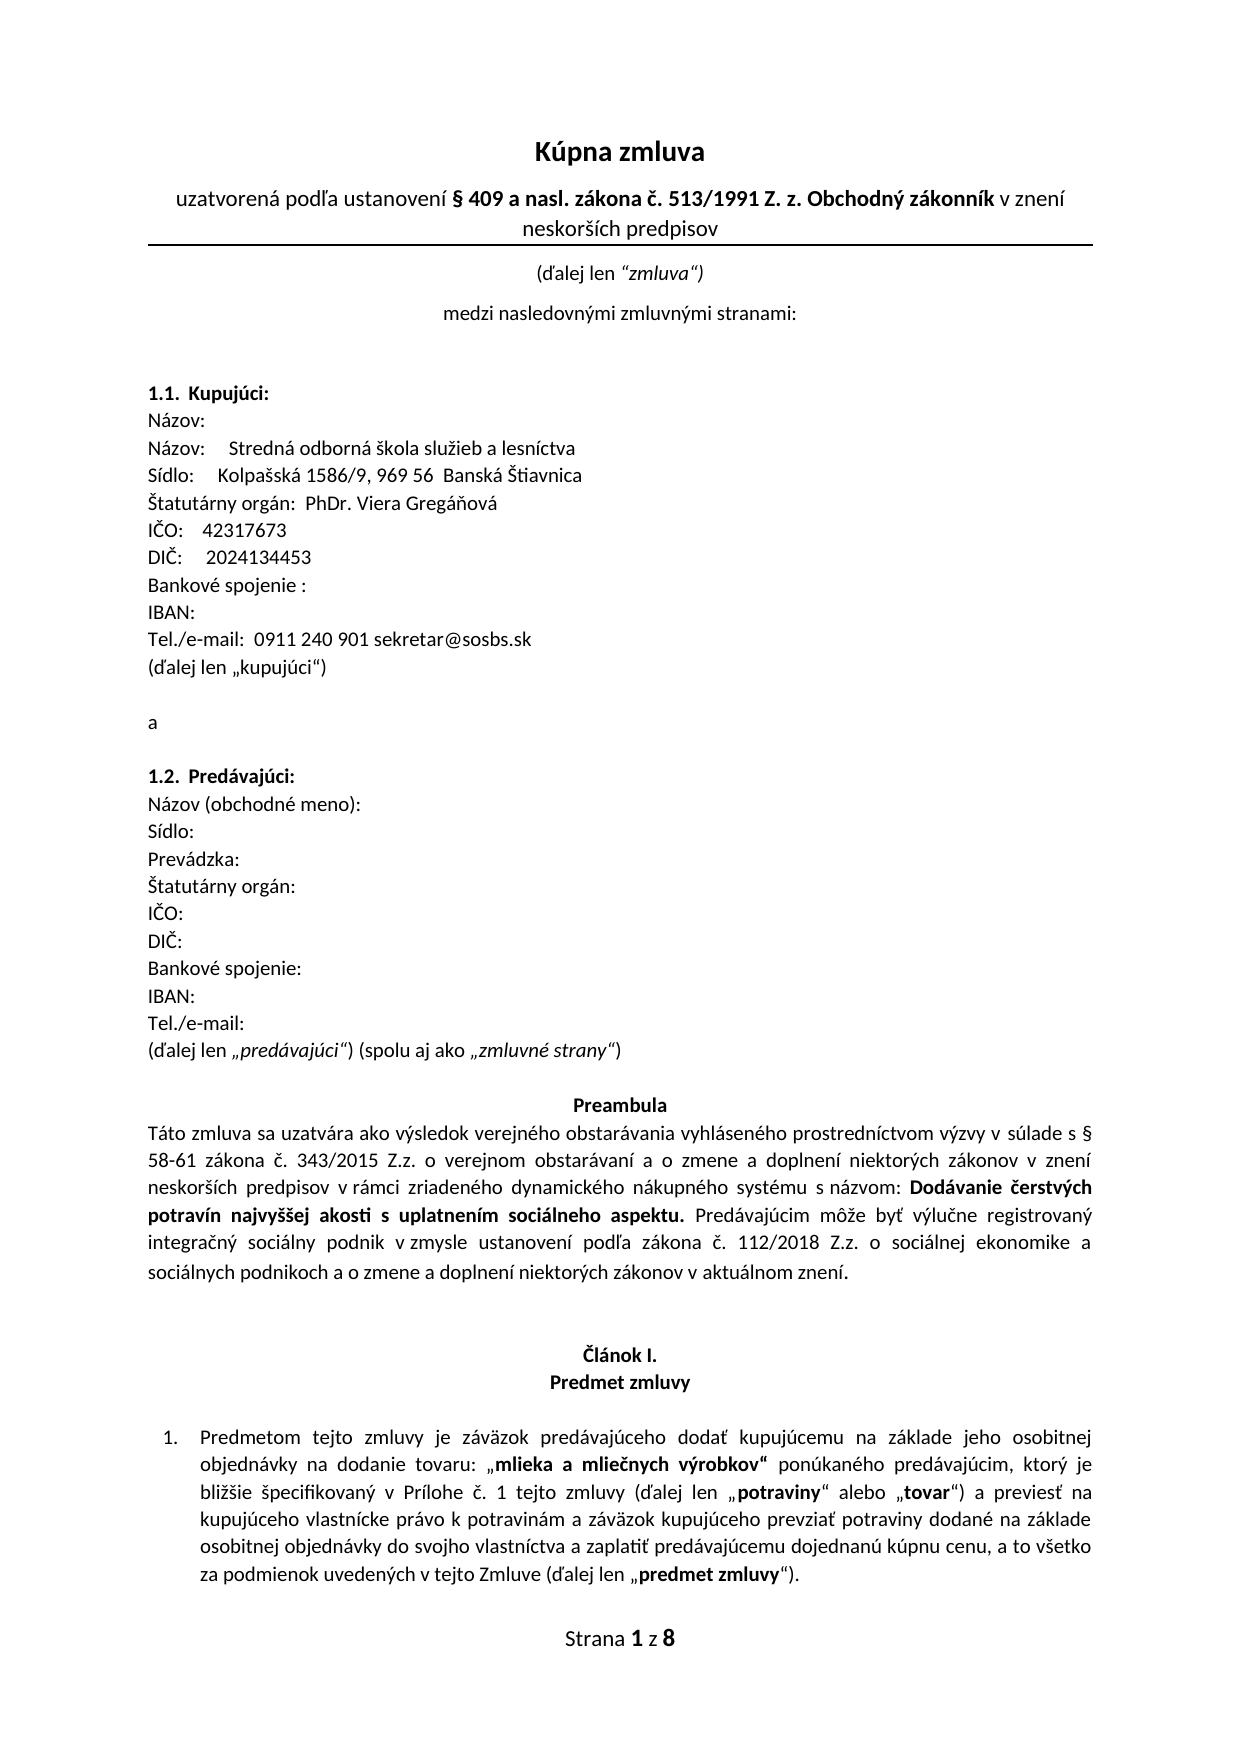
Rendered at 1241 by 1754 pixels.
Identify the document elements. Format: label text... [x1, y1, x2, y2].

text Prevádzka: [148, 846, 1093, 871]
text (ďalej len “zmluva“) [148, 260, 1093, 286]
text Tel./e-mail: [148, 1010, 1093, 1036]
text Štatutárny orgán: [148, 873, 1093, 899]
text DIČ: 2024134453 [148, 544, 1093, 570]
text Kúpna zmluva [148, 133, 1093, 168]
text Preambula [148, 1092, 1093, 1118]
text medzi nasledovnými zmluvnými stranami: [148, 300, 1093, 326]
text IČO: [148, 901, 1093, 926]
list Kupujúci: [148, 380, 1093, 406]
text Bankové spojenie : [148, 572, 1093, 597]
text IBAN: [148, 983, 1093, 1008]
text Názov: [148, 407, 1093, 433]
list Článok I. [148, 1342, 1093, 1367]
text Bankové spojenie: [148, 955, 1093, 981]
text Tel./e-mail: 0911 240 901 sekretar@sosbs.sk [148, 627, 1093, 652]
text IBAN: [148, 599, 1093, 625]
text Sídlo: [148, 818, 1093, 844]
text IČO: 42317673 [148, 517, 1093, 542]
text Štatutárny orgán: PhDr. Viera Gregáňová [148, 490, 1093, 515]
list Predávajúci: [148, 764, 1093, 789]
list Predmet zmluvy [148, 1369, 1093, 1395]
text (ďalej len „predávajúci“) (spolu aj ako „zmluvné strany“) [148, 1038, 1093, 1063]
text a [148, 709, 1093, 734]
text (ďalej len „kupujúci“) [148, 654, 1093, 679]
text uzatvorená podľa ustanovení § 409 a nasl. zákona č. 513/1991 Z. z. Obchodný zákonník v znení neskorších predpisov [148, 184, 1093, 244]
text Názov (obchodné meno): [148, 791, 1093, 816]
text Názov: Stredná odborná škola služieb a lesníctva [148, 435, 1093, 460]
list Predmetom tejto zmluvy je záväzok predávajúceho dodať kupujúcemu na základe jeho osobitnej objednávky na dodanie tovaru: „mlieka a mliečnych výrobkov“ ponúkaného predávajúcim, ktorý je bližšie špecifikovaný v Prílohe č. 1 tejto zmluvy (ďalej len „potraviny“ alebo „tovar“) a previesť na kupujúceho vlastnícke právo k potravinám a záväzok kupujúceho prevziať potraviny dodané na základe osobitnej objednávky do svojho vlastníctva a zaplatiť predávajúcemu dojednanú kúpnu cenu, a to všetko za podmienok uvedených v tejto Zmluve (ďalej len „predmet zmluvy“). [162, 1424, 1093, 1587]
text Sídlo: Kolpašská 1586/9, 969 56 Banská Štiavnica [148, 462, 1093, 488]
text Táto zmluva sa uzatvára ako výsledok verejného obstarávania vyhláseného prostredníctvom výzvy v súlade s § 58-61 zákona č. 343/2015 Z.z. o verejnom obstarávaní a o zmene a doplnení niektorých zákonov v znení neskorších predpisov v rámci zriadeného dynamického nákupného systému s názvom: Dodávanie čerstvých potravín najvyššej akosti s uplatnením sociálneho aspektu. Predávajúcim môže byť výlučne registrovaný integračný sociálny podnik v zmysle ustanovení podľa zákona č. 112/2018 Z.z. o sociálnej ekonomike a sociálnych podnikoch a o zmene a doplnení niektorých zákonov v aktuálnom znení. [148, 1120, 1093, 1285]
text DIČ: [148, 928, 1093, 953]
